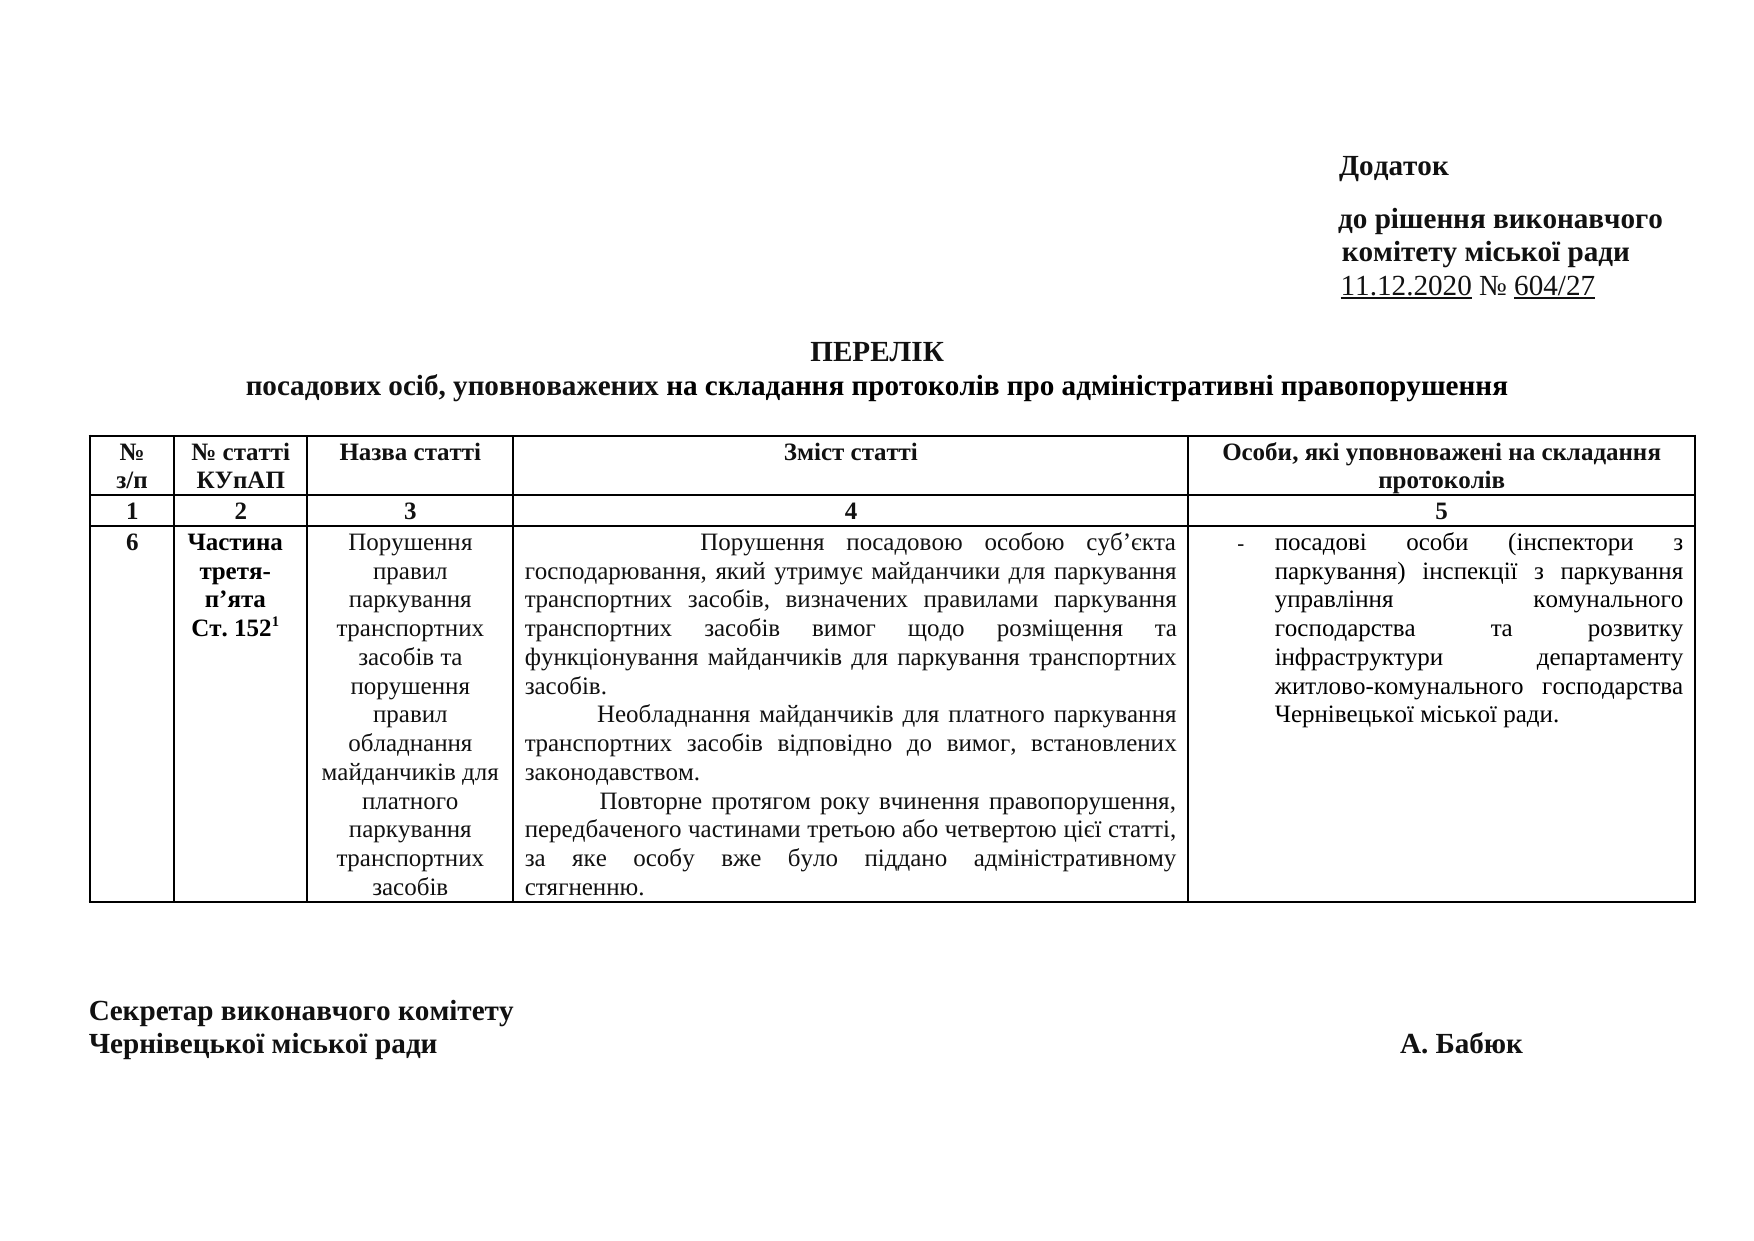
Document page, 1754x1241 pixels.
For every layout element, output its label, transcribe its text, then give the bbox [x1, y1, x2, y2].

table_cell 1 [91, 496, 173, 525]
table_header Назва статті [308, 437, 512, 494]
text Чернівецької міської ради А. Бабюк [88, 1026, 1665, 1060]
table_cell 2 [175, 496, 306, 525]
table_cell посадові особи (інспектори з паркування) інспекції з паркування управління комунального господарства та розвитку інфраструктури департаменту житлово-комунального господарства Чернівецької міської ради. [1189, 527, 1694, 901]
text 11.12.2020 № 604/27 [88, 268, 1665, 301]
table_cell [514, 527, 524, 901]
text до рішення виконавчого [88, 201, 1665, 234]
table_header Особи, які уповноважені на складання протоколів [1189, 437, 1694, 494]
table_cell 6 [91, 527, 173, 901]
table_header Зміст статті [514, 437, 1187, 494]
table_header № статті КУпАП [175, 437, 306, 494]
text посадових осіб, уповноважених на складання протоколів про адміністративні правопорушення [88, 368, 1665, 402]
table_cell 5 [1189, 496, 1694, 525]
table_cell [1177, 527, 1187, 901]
table_cell Порушення правил паркування транспортних засобів та порушення правил обладнання майданчиків для платного паркування транспортних засобів [308, 527, 512, 901]
table_cell Частина третя-п’ята Ст. 1521 [175, 527, 306, 901]
table_cell 4 [514, 496, 1187, 525]
table_header № з/п [91, 437, 173, 494]
text комітету міської ради [88, 234, 1665, 268]
table_cell 3 [308, 496, 512, 525]
text Секретар виконавчого комітету [88, 993, 1665, 1026]
text ПЕРЕЛІК [88, 334, 1665, 368]
text Додаток [88, 148, 1665, 181]
